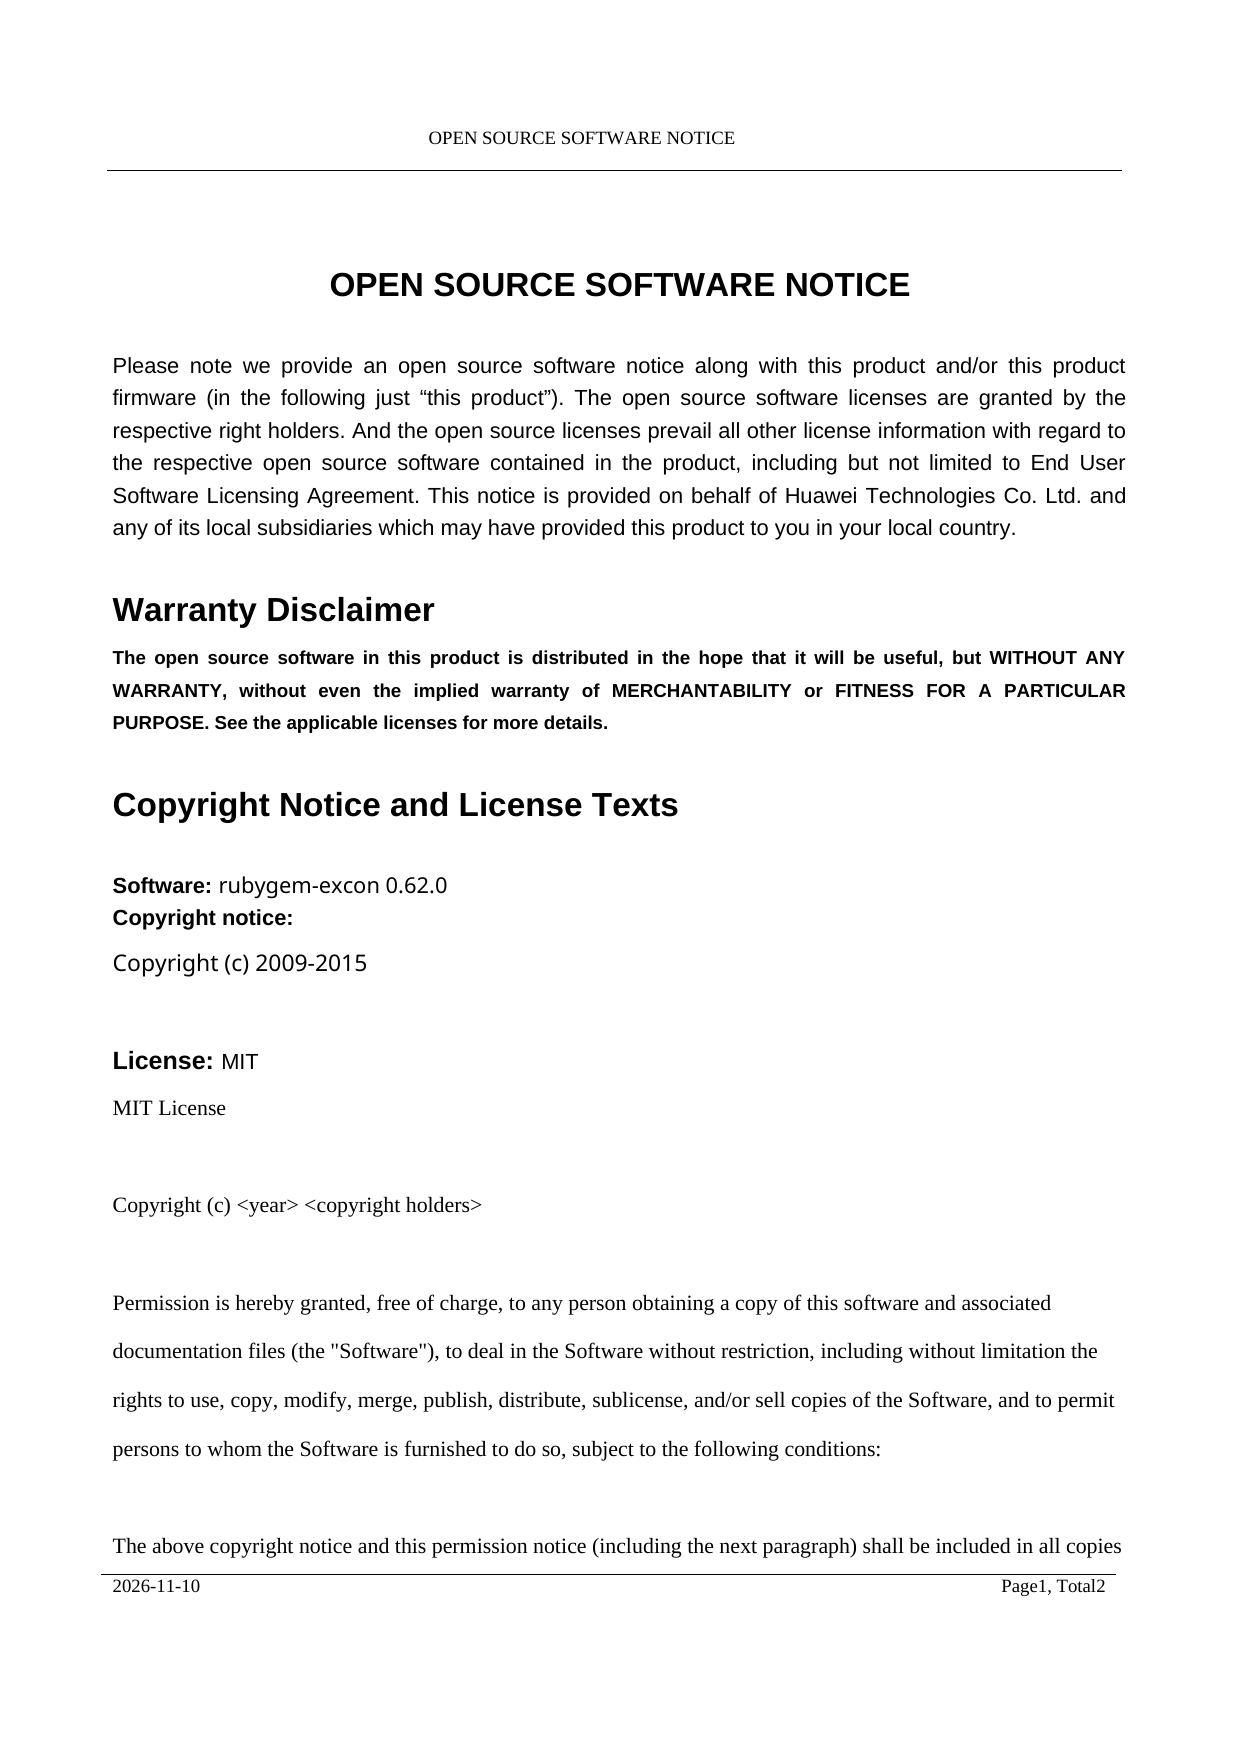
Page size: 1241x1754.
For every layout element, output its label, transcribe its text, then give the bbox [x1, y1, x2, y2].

text Copyright Notice and License Texts [112, 771, 1128, 836]
text The open source software in this product is distributed in the hope that it will be useful, but WITHOUT ANY WARRANTY, without even the implied warranty of MERCHANTABILITY or FITNESS FOR A PARTICULAR PURPOSE. See the applicable licenses for more details. [112, 641, 1128, 739]
text OPEN SOURCE SOFTWARE NOTICE [112, 251, 1128, 316]
text License: MIT [112, 1044, 1128, 1077]
text Copyright (c) 2009-2015 [112, 947, 1128, 1028]
text Software: rubygem-excon 0.62.0 [112, 869, 1128, 901]
text Warranty Disclaimer [112, 576, 1128, 641]
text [112, 1091, 1128, 1562]
text Copyright notice: [112, 901, 1128, 934]
text Please note we provide an open source software notice along with this product and/or this product firmware (in the following just “this product”). The open source software licenses are granted by the respective right holders. And the open source licenses prevail all other license information with regard to the respective open source software contained in the product, including but not limited to End User Software Licensing Agreement. This notice is provided on behalf of Huawei Technologies Co. Ltd. and any of its local subsidiaries which may have provided this product to you in your local country. [112, 349, 1128, 544]
